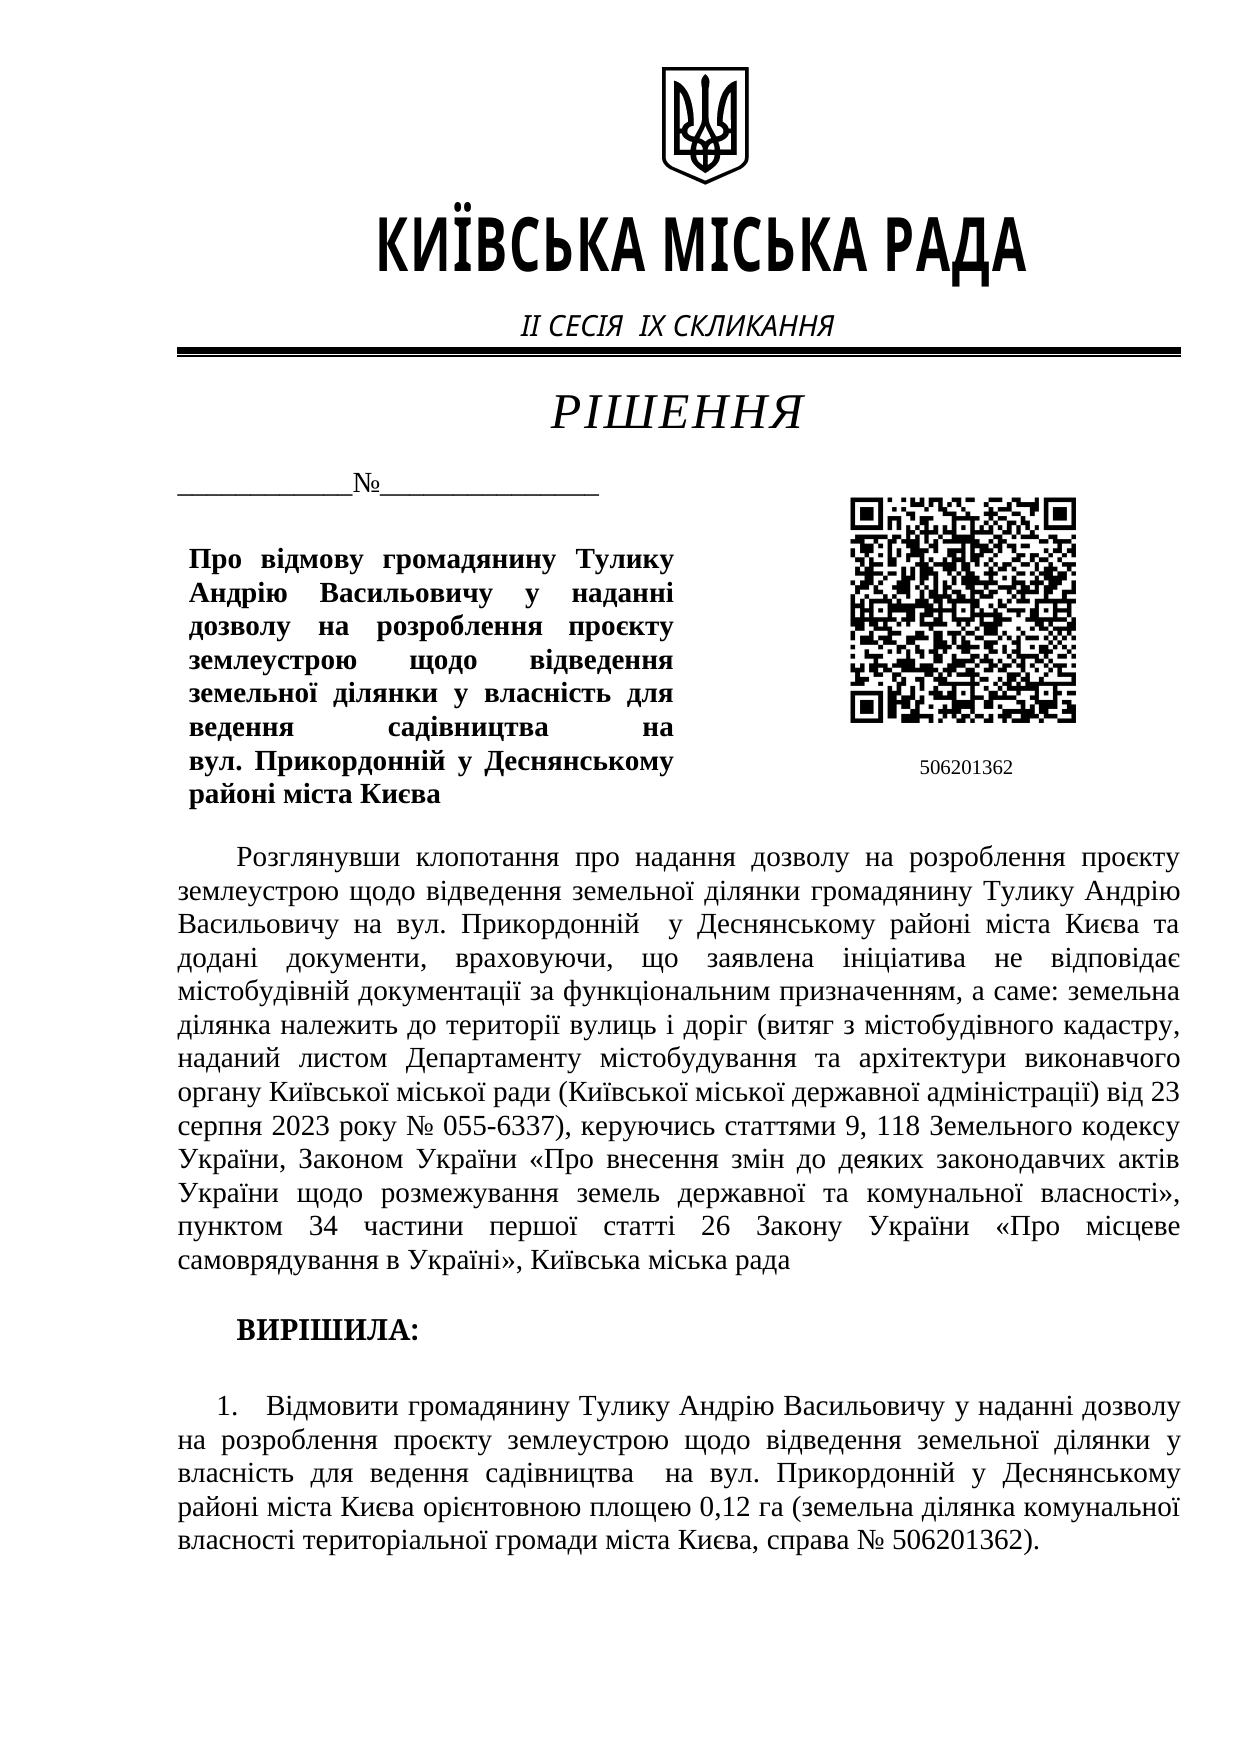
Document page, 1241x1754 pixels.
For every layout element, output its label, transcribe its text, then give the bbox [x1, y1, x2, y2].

text ____________№_______________ [177, 465, 1181, 498]
text Розглянувши клопотання про надання дозволу на розроблення проєкту землеустрою щодо відведення земельної ділянки громадянину Тулику Андрію Васильовичу на вул. Прикордонній у Деснянському районі міста Києва та додані документи, враховуючи, що заявлена ініціатива не відповідає містобудівній документації за функціональним призначенням, а саме: земельна ділянка належить до території вулиць і доріг (витяг з містобудівного кадастру, наданий листом Департаменту містобудування та архітектури виконавчого органу Київської міської ради (Київської міської державної адміністрації) від 23 серпня 2023 року № 055-6337), керуючись статтями 9, 118 Земельного кодексу України, Законом України «Про внесення змін до деяких законодавчих актів України щодо розмежування земель державної та комунальної власності», пунктом 34 частини першої статті 26 Закону України «Про місцеве самоврядування в Україні», Київська міська рада [177, 839, 1181, 1275]
table_header Про відмову громадянину Тулику Андрію Васильовичу у наданні дозволу на розроблення проєкту землеустрою щодо відведення земельної ділянки у власність для ведення садівництва на вул. Прикордонній у Деснянському районі міста Києва [177, 541, 685, 810]
list Відмовити громадянину Тулику Андрію Васильовичу у наданні дозволу на розроблення проєкту землеустрою щодо відведення земельної ділянки у власність для ведення садівництва на вул. Прикордонній у Деснянському районі міста Києва орієнтовною площею 0,12 га (земельна ділянка комунальної власності територіальної громади міста Києва, справа № 506201362). [177, 1388, 1181, 1556]
subtitle РІШЕННЯ [177, 382, 1181, 439]
picture [660, 67, 751, 186]
text КИЇВСЬКА МІСЬКА РАДА [222, 191, 1181, 293]
picture [832, 479, 1094, 741]
text ВИРІШИЛА: [177, 1309, 1181, 1349]
subtitle II сесія IX скликання [177, 306, 1181, 347]
